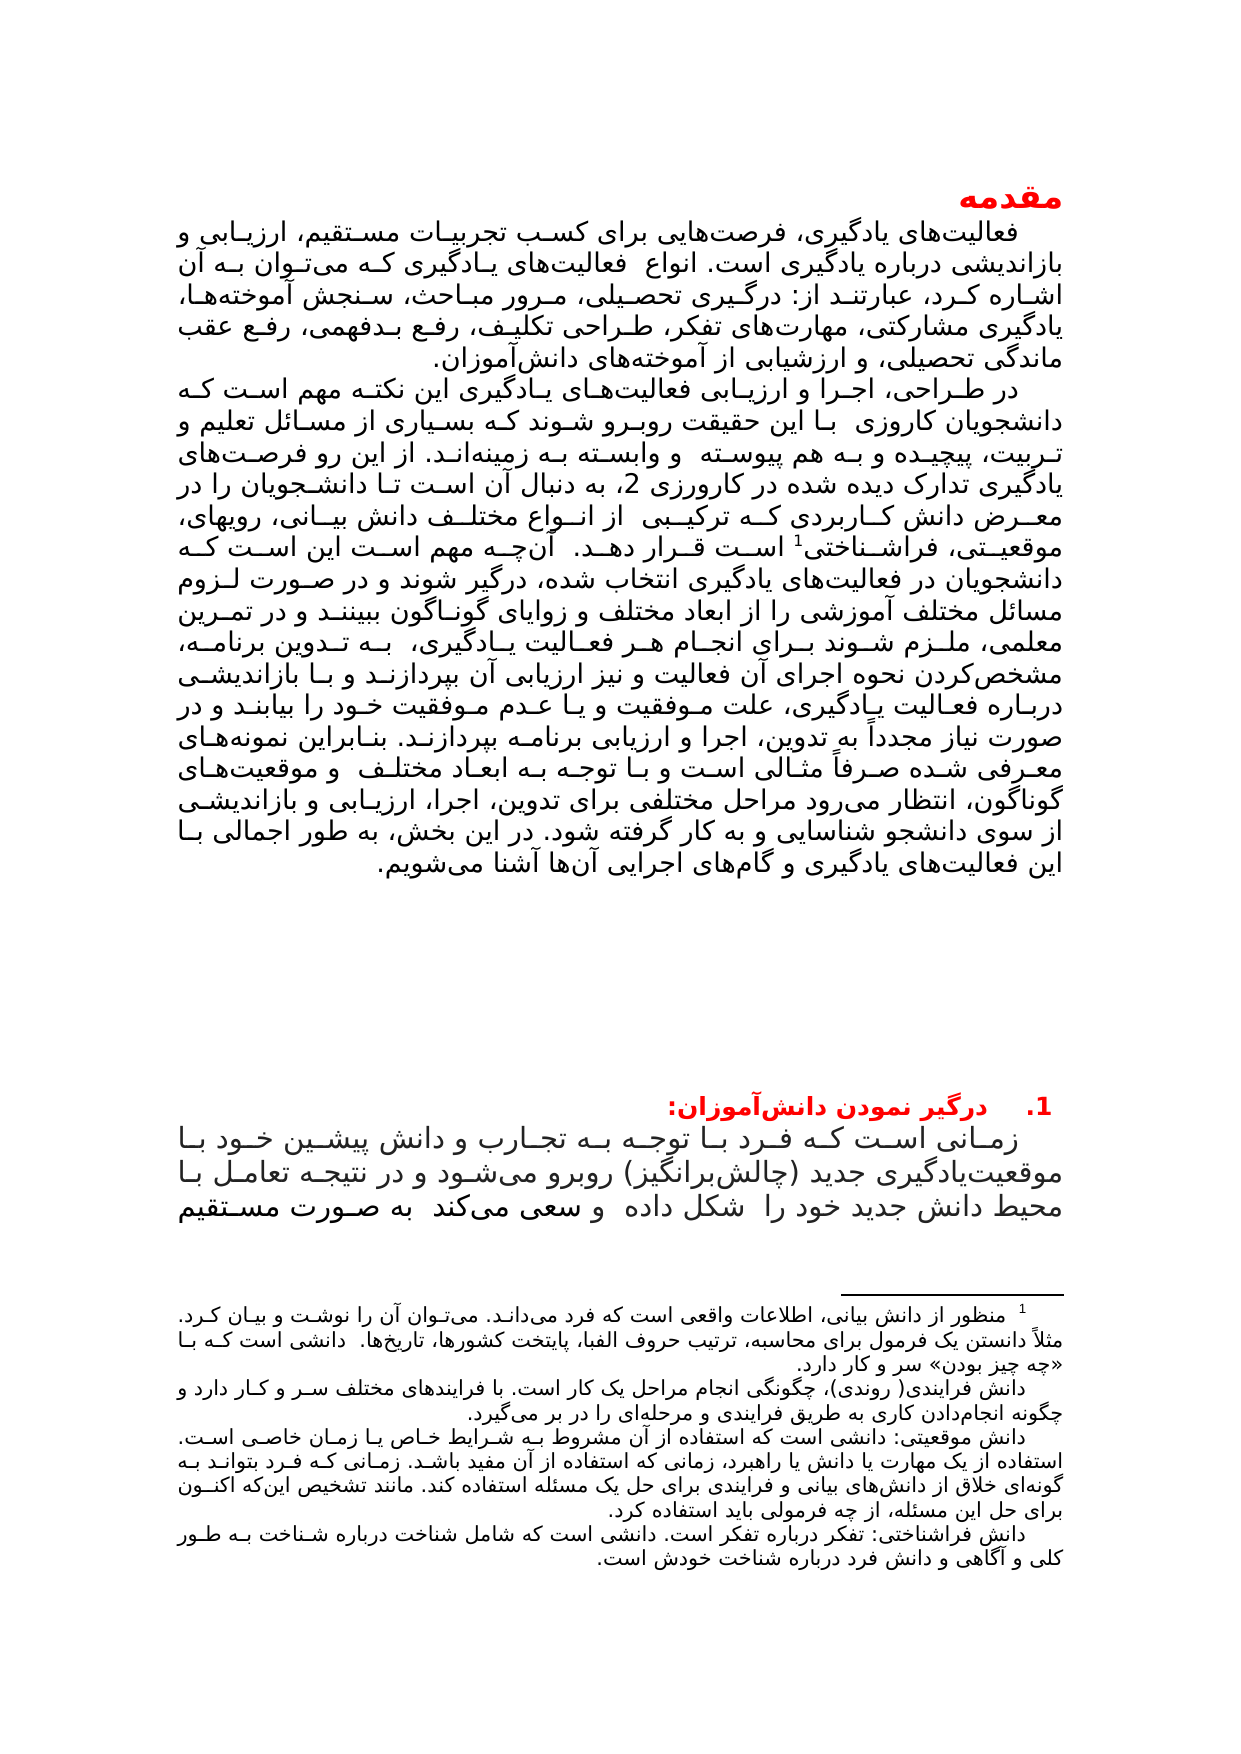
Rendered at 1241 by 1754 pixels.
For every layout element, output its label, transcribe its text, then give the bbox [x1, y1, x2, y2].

subtitle درگیر نمودن دانش‌آموزان: [177, 1092, 1026, 1122]
text زمانی است که فرد با توجه به تجارب و دانش پیشین خود با موقعیت‌یادگیری جدید (چالش‌برانگیز) روبرو می‌شود و در نتیجه تعامل با محیط دانش جدید خود را شکل داده و سعی می‌کند به صورت مستقیم در دستیابی به نتایج مورد انتظار نقش ایفا کند. درگیر نمودن دارای سه بعد درگیری رفتاری، درگیری شناختی و درگیری انگیزشی است. [177, 1122, 1063, 1223]
subtitle مقدمه [177, 177, 1063, 216]
text فعالیت‌های یادگیری، فرصت‌هایی برای کسب تجربیات مستقیم، ارزیابی و بازاندیشی درباره یادگیری است. انواع فعالیت‌های یادگیری که می‌توان به آن اشاره کرد، عبارتند از: درگیری تحصیلی، مرور مباحث، سنجش آموخته‌ها، یادگیری مشارکتی، مهارت‌های تفکر، طراحی تکلیف، رفع بدفهمی، رفع عقب ماندگی تحصیلی، و ارزشیابی از آموخته‌های دانش‌آموزان. [177, 216, 1063, 374]
text در طراحی، اجرا و ارزیابی فعالیت‌های یادگیری این نکته مهم است که دانشجویان کاروزی با این حقیقت روبرو شوند که بسیاری از مسائل تعلیم و تربیت، پیچیده و به هم پیوسته و وابسته به زمینه‌اند. از این رو فرصت‌های یادگیری تدارک دیده شده در کارورزی 2، به دنبال آن است تا دانشجویان را در معرض دانش کاربردی که ترکیبی از انواع مختلف دانش بیانی، رویه‏ای، موقعیتی، فراشناختی است قرار دهد. آن‌چه مهم است این است که دانشجویان در فعالیت‌های یادگیری انتخاب شده، درگیر شوند و در صورت لزوم مسائل مختلف آموزشی را از ابعاد مختلف و زوایای گوناگون ببینند و در تمرین معلمی، ملزم شوند برای انجام هر فعالیت یادگیری، به تدوین برنامه، مشخص‌کردن نحوه اجرای آن فعالیت و نیز ارزیابی آن بپردازند و با بازاندیشی درباره فعالیت یادگیری، علت موفقیت و یا عدم موفقیت خود را بیابند و در صورت نیاز مجدداً به تدوین، اجرا و ارزیابی برنامه بپردازند. بنابراین نمونه‌های معرفی شده صرفاً مثالی است و با توجه به ابعاد مختلف و موقعیت‌های گوناگون، انتظار می‌رود مراحل مختلفی برای تدوین، اجرا، ارزیابی و بازاندیشی از سوی دانشجو شناسایی و به کار گرفته شود. در این بخش، به طور اجمالی با این فعالیت‌های یادگیری و گام‌های اجرایی آن‌ها آشنا می‌شویم. [177, 374, 1063, 879]
